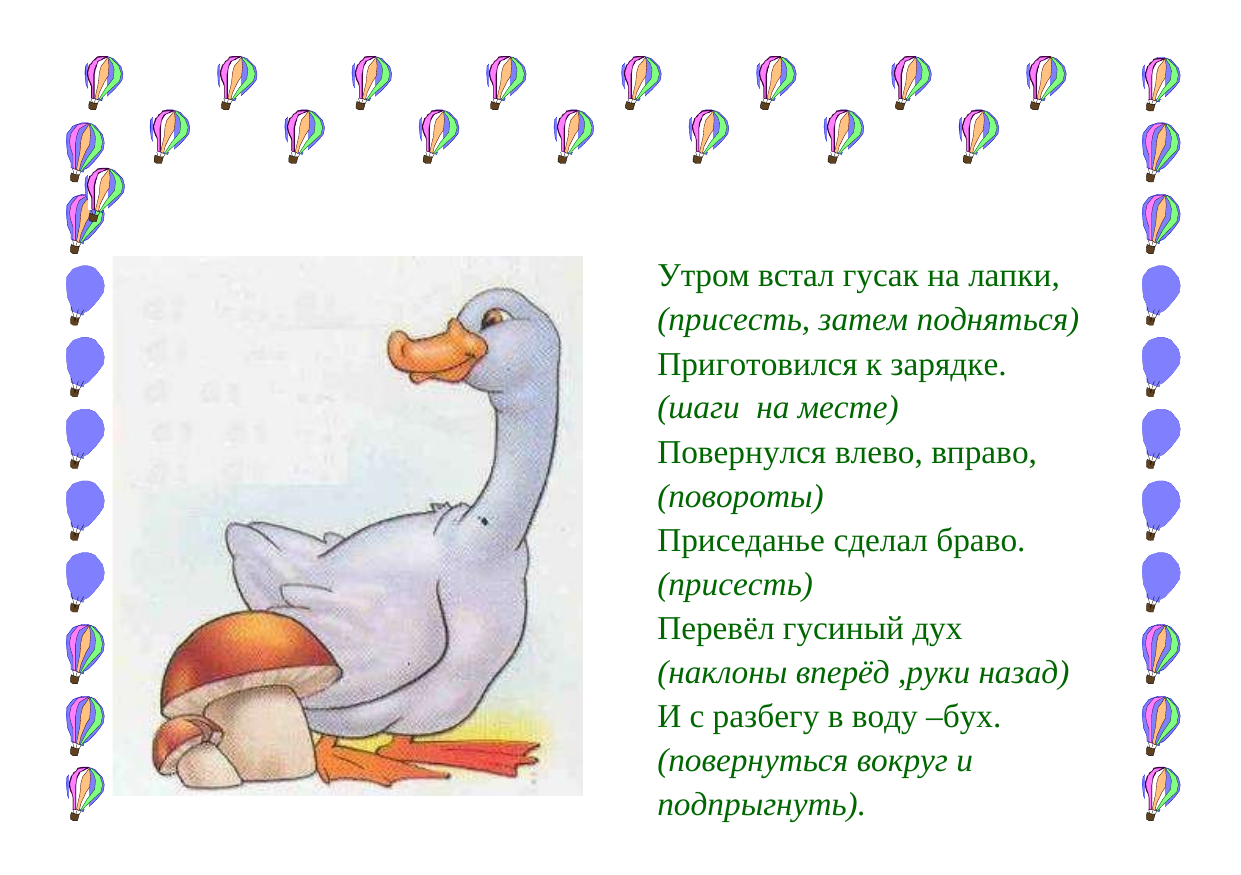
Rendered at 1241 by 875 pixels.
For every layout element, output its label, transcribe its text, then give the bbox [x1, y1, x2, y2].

picture [839, 132, 848, 150]
picture [501, 79, 510, 97]
picture [1157, 790, 1165, 806]
picture [112, 256, 583, 796]
picture [1145, 58, 1164, 100]
picture [233, 79, 241, 95]
picture [287, 110, 308, 152]
picture [692, 110, 712, 152]
picture [759, 56, 780, 99]
text (повороты) [657, 476, 1142, 514]
picture [557, 110, 577, 152]
text подпрыгнуть). [657, 785, 1142, 823]
picture [165, 133, 174, 150]
picture [69, 767, 89, 810]
picture [489, 56, 510, 99]
text (присесть) [657, 564, 1142, 602]
picture [624, 56, 645, 99]
picture [1041, 78, 1051, 97]
picture [355, 56, 376, 99]
picture [907, 78, 916, 96]
text Повернулся влево, вправо, [657, 432, 1142, 470]
picture [636, 80, 645, 97]
picture [1029, 56, 1050, 99]
picture [367, 79, 376, 96]
picture [974, 133, 983, 150]
text Утром встал гусак на лапки, (присесть, затем подняться) Приготовился к зарядке. (шаги на месте) [657, 256, 1081, 426]
picture [1157, 80, 1165, 97]
picture [300, 132, 309, 149]
picture [704, 132, 713, 150]
picture [434, 133, 443, 150]
picture [894, 56, 915, 99]
picture [220, 56, 241, 99]
picture [772, 78, 781, 96]
picture [153, 110, 173, 152]
picture [99, 79, 108, 97]
picture [827, 110, 847, 152]
picture [100, 191, 109, 208]
picture [422, 110, 443, 152]
picture [87, 168, 108, 210]
picture [962, 110, 982, 152]
text Перевёл гусиный дух (наклоны вперёд ,руки назад) И с разбегу в воду –бух. (повернуться вокруг и [657, 608, 1071, 779]
picture [87, 56, 107, 99]
picture [81, 790, 89, 807]
picture [1145, 767, 1165, 810]
picture [569, 132, 578, 150]
text Приседанье сделал браво. [657, 520, 1142, 558]
